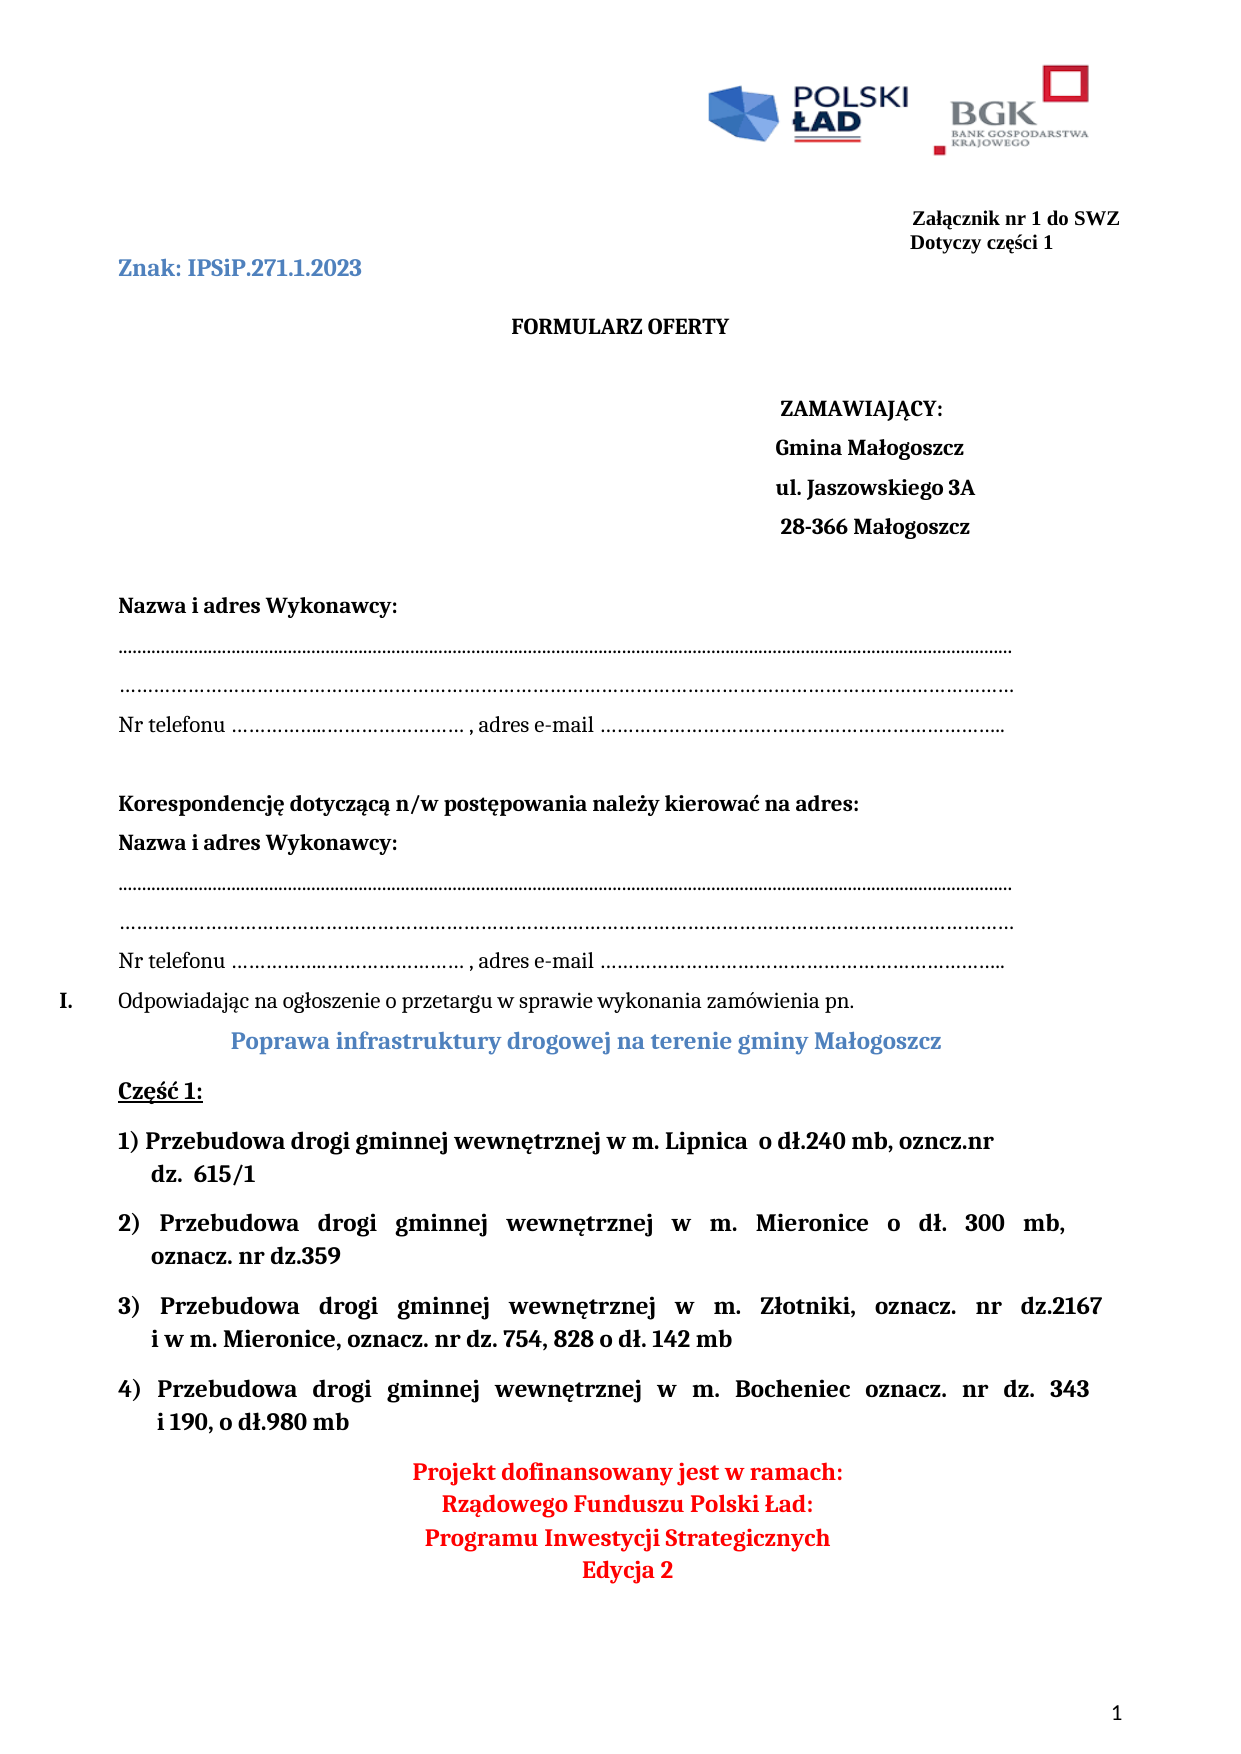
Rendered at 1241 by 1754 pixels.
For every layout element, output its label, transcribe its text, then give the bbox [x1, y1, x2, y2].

text Projekt dofinansowany jest w ramach: [118, 1457, 1137, 1486]
text Nazwa i adres Wykonawcy: [118, 830, 1122, 856]
list Poprawa infrastruktury drogowej na terenie gminy Małogoszcz [231, 1027, 1122, 1056]
text Gmina Małogoszcz [650, 435, 1122, 461]
text ………………………………………………………………………………………………………………………………………… [118, 672, 1122, 698]
picture [672, 29, 1123, 188]
text .............................................................................................................................................................................................. [118, 632, 1122, 659]
text 3) Przebudowa drogi gminnej wewnętrznej w m. Złotniki, oznacz. nr dz.2167 i w m. Mieronice, oznacz. nr dz. 754, 828 o dł. 142 mb [118, 1292, 1122, 1354]
text ul. Jaszowskiego 3A [650, 474, 1122, 501]
text Znak: IPSiP.271.1.2023 [118, 254, 1122, 283]
text Nr telefonu ……………..…………………… , adres e-mail …………………………………………………………….. [118, 948, 1122, 974]
text Dotyczy części 1 [118, 230, 1122, 254]
text 2) Przebudowa drogi gminnej wewnętrznej w m. Mieronice o dł. 300 mb, oznacz. nr dz.359 [118, 1209, 1122, 1271]
text 1) Przebudowa drogi gminnej wewnętrznej w m. Lipnica o dł.240 mb, ozncz.nr dz. 615/1 [118, 1127, 1122, 1188]
text .............................................................................................................................................................................................. [118, 869, 1122, 896]
text 28-366 Małogoszcz [650, 514, 1122, 540]
text Korespondencję dotyczącą n/w postępowania należy kierować na adres: [118, 790, 1122, 817]
text Część 1: [118, 1077, 1122, 1106]
text Edycja 2 [118, 1556, 1137, 1585]
text Nr telefonu ……………..…………………… , adres e-mail …………………………………………………………….. [118, 711, 1122, 738]
text FORMULARZ OFERTY [118, 314, 1122, 340]
text Załącznik nr 1 do SWZ [118, 206, 1122, 230]
list Odpowiadając na ogłoszenie o przetargu w sprawie wykonania zamówienia pn. [59, 988, 1122, 1014]
text Programu Inwestycji Strategicznych [118, 1523, 1137, 1552]
text Nazwa i adres Wykonawcy: [118, 593, 1122, 619]
text ………………………………………………………………………………………………………………………………………… [118, 909, 1122, 935]
text 4) Przebudowa drogi gminnej wewnętrznej w m. Bocheniec oznacz. nr dz. 343 i 190, o dł.980 mb [118, 1375, 1122, 1436]
text Rządowego Funduszu Polski Ład: [118, 1490, 1137, 1519]
text ZAMAWIAJĄCY: [650, 396, 1122, 422]
